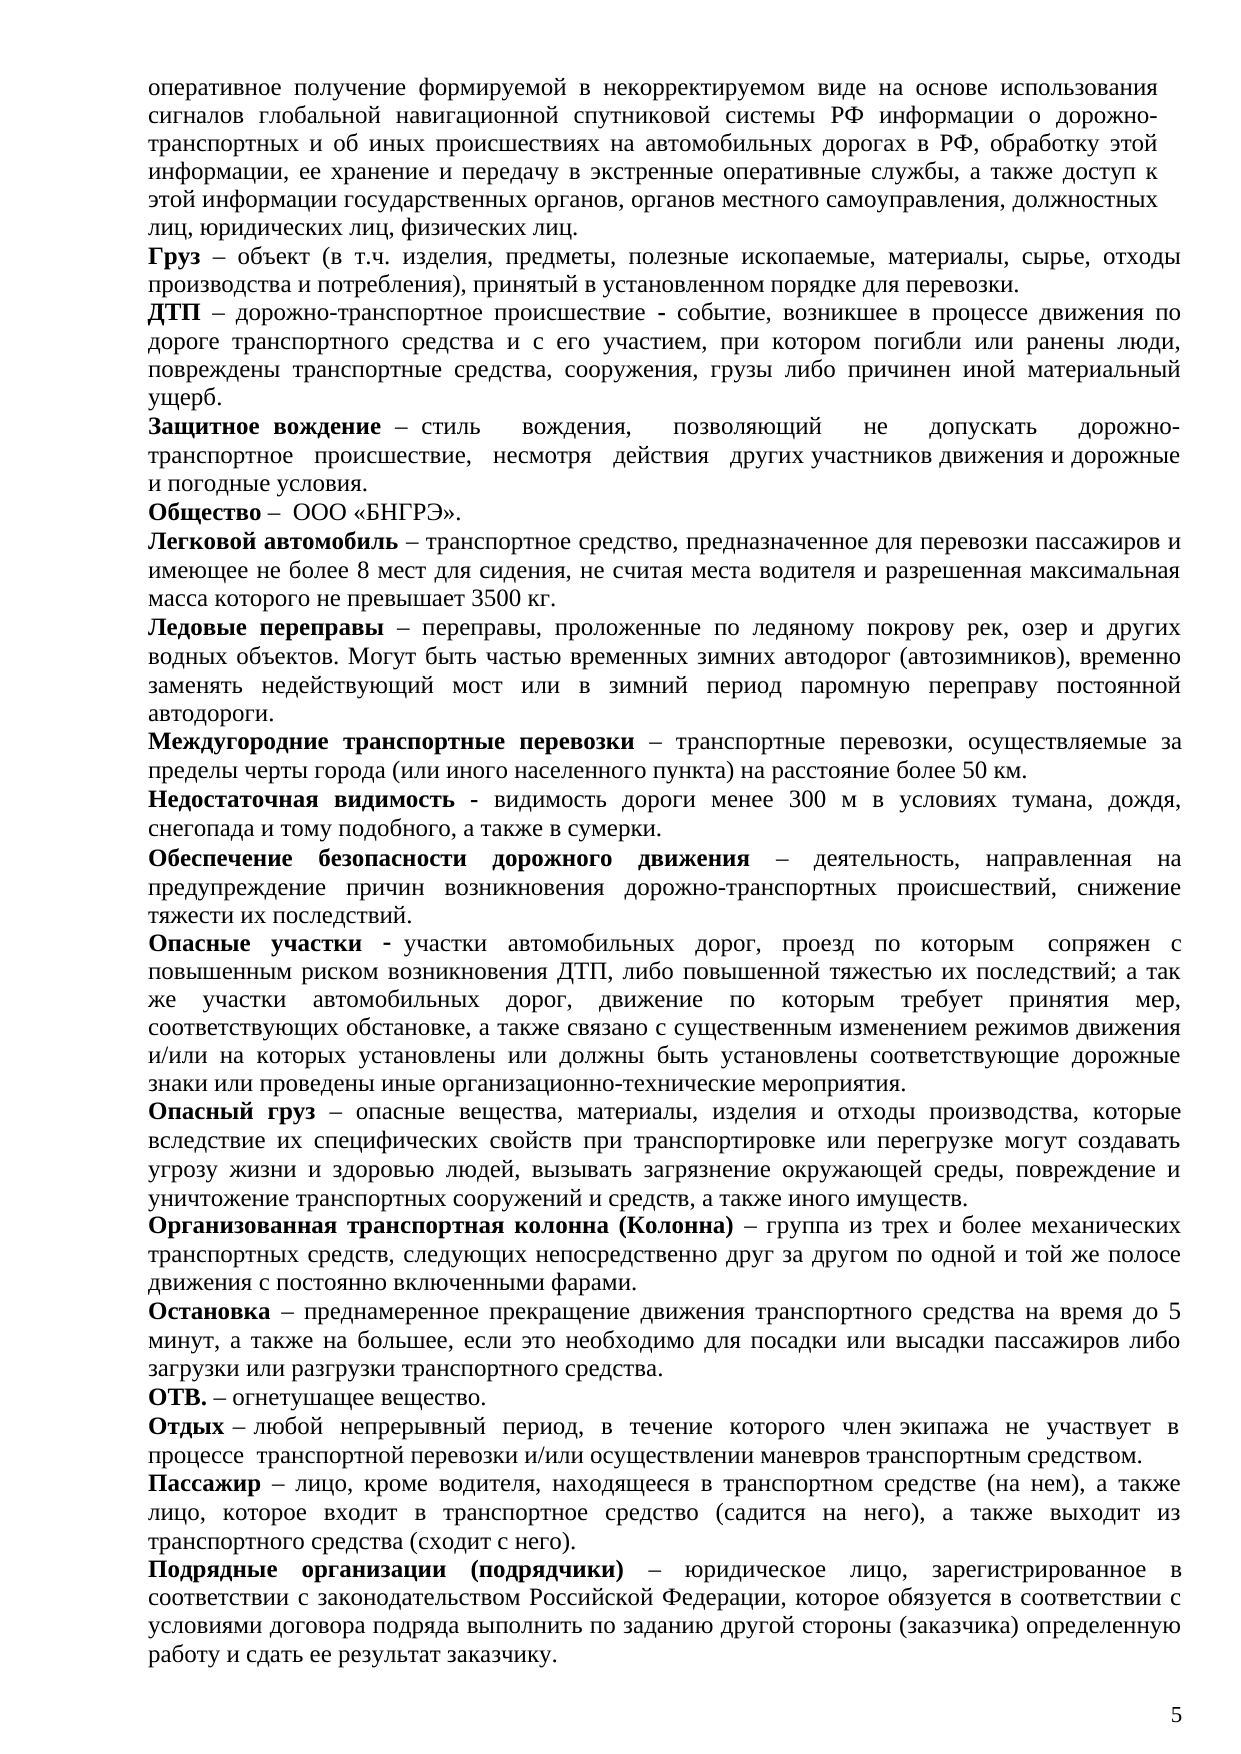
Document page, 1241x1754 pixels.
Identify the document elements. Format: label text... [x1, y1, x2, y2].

text Ледовые переправы – переправы, проложенные по ледяному покрову рек, озер и других водных объектов. Могут быть частью временных зимних автодорог (автозимников), временно заменять недействующий мост или в зимний период паромную переправу постоянной автодороги. [148, 612, 1182, 727]
text ОТВ. – огнетушащее вещество. [148, 1382, 1182, 1411]
text Обеспечение безопасности дорожного движения – деятельность, направленная на предупреждение причин возникновения дорожно-транспортных происшествий, снижение тяжести их последствий. [148, 843, 1182, 929]
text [148, 73, 1159, 241]
text Организованная транспортная колонна (Колонна) – группа из трех и более механических транспортных средств, следующих непосредственно друг за другом по одной и той же полосе движения с постоянно включенными фарами. [148, 1211, 1182, 1296]
text Груз – объект (в т.ч. изделия, предметы, полезные ископаемые, материалы, сырье, отходы производства и потребления), принятый в установленном порядке для перевозки. [148, 241, 1182, 298]
text Недостаточная видимость - видимость дороги менее 300 м в условиях тумана, дождя, снегопада и тому подобного, а также в сумерки. [148, 784, 1182, 842]
text Общество – ООО «БНГРЭ». [148, 497, 1182, 526]
text Легковой автомобиль – транспортное средство, предназначенное для перевозки пассажиров и имеющее не более 8 мест для сидения, не считая места водителя и разрешенная максимальная масса которого не превышает 3500 кг. [148, 526, 1182, 612]
text Опасный груз – опасные вещества, материалы, изделия и отходы производства, которые вследствие их специфических свойств при транспортировке или перегрузке могут создавать угрозу жизни и здоровью людей, вызывать загрязнение окружающей среды, повреждение и уничтожение транспортных сооружений и средств, а также иного имуществ. [148, 1096, 1182, 1211]
text Подрядные организации (подрядчики) – юридическое лицо, зарегистрированное в соответствии с законодательством Российской Федерации, которое обязуется в соответствии с условиями договора подряда выполнить по заданию другой стороны (заказчика) определенную работу и сдать ее результат заказчику. [148, 1555, 1182, 1668]
text ДТП – дорожно-транспортное происшествие - событие, возникшее в процессе движения по дороге транспортного средства и с его участием, при котором погибли или ранены люди, повреждены транспортные средства, сооружения, грузы либо причинен иной материальный ущерб. [147, 298, 1182, 411]
text Междугородние транспортные перевозки – транспортные перевозки, осуществляемые за пределы черты города (или иного населенного пункта) на расстояние более 50 км. [148, 727, 1182, 784]
text Опасные участки участки автомобильных дорог, проезд по которым сопряжен с повышенным риском возникновения ДТП, либо повышенной тяжестью их последствий; а так же участки автомобильных дорог, движение по которым требует принятия мер, соответствующих обстановке, а также связано с существенным изменением режимов движения и/или на которых установлены или должны быть установлены соответствующие дорожные знаки или проведены иные организационно-технические мероприятия. [148, 929, 1182, 1096]
text Отдых – любой непрерывный период, в течение которого член экипажа не участвует в процессе транспортной перевозки и/или осуществлении маневров транспортным средством. [148, 1411, 1182, 1468]
text Пассажир – лицо, кроме водителя, находящееся в транспортном средстве (на нем), а также лицо, которое входит в транспортное средство (садится на него), а также выходит из транспортного средства (сходит с него). [148, 1468, 1182, 1555]
text Защитное вождение – стиль вождения, позволяющий не допускать дорожно-транспортное происшествие, несмотря действия других участников движения и дорожные и погодные условия. [148, 411, 1182, 497]
text Остановка – преднамеренное прекращение движения транспортного средства на время до 5 минут, а также на большее, если это необходимо для посадки или высадки пассажиров либо загрузки или разгрузки транспортного средства. [148, 1296, 1182, 1382]
